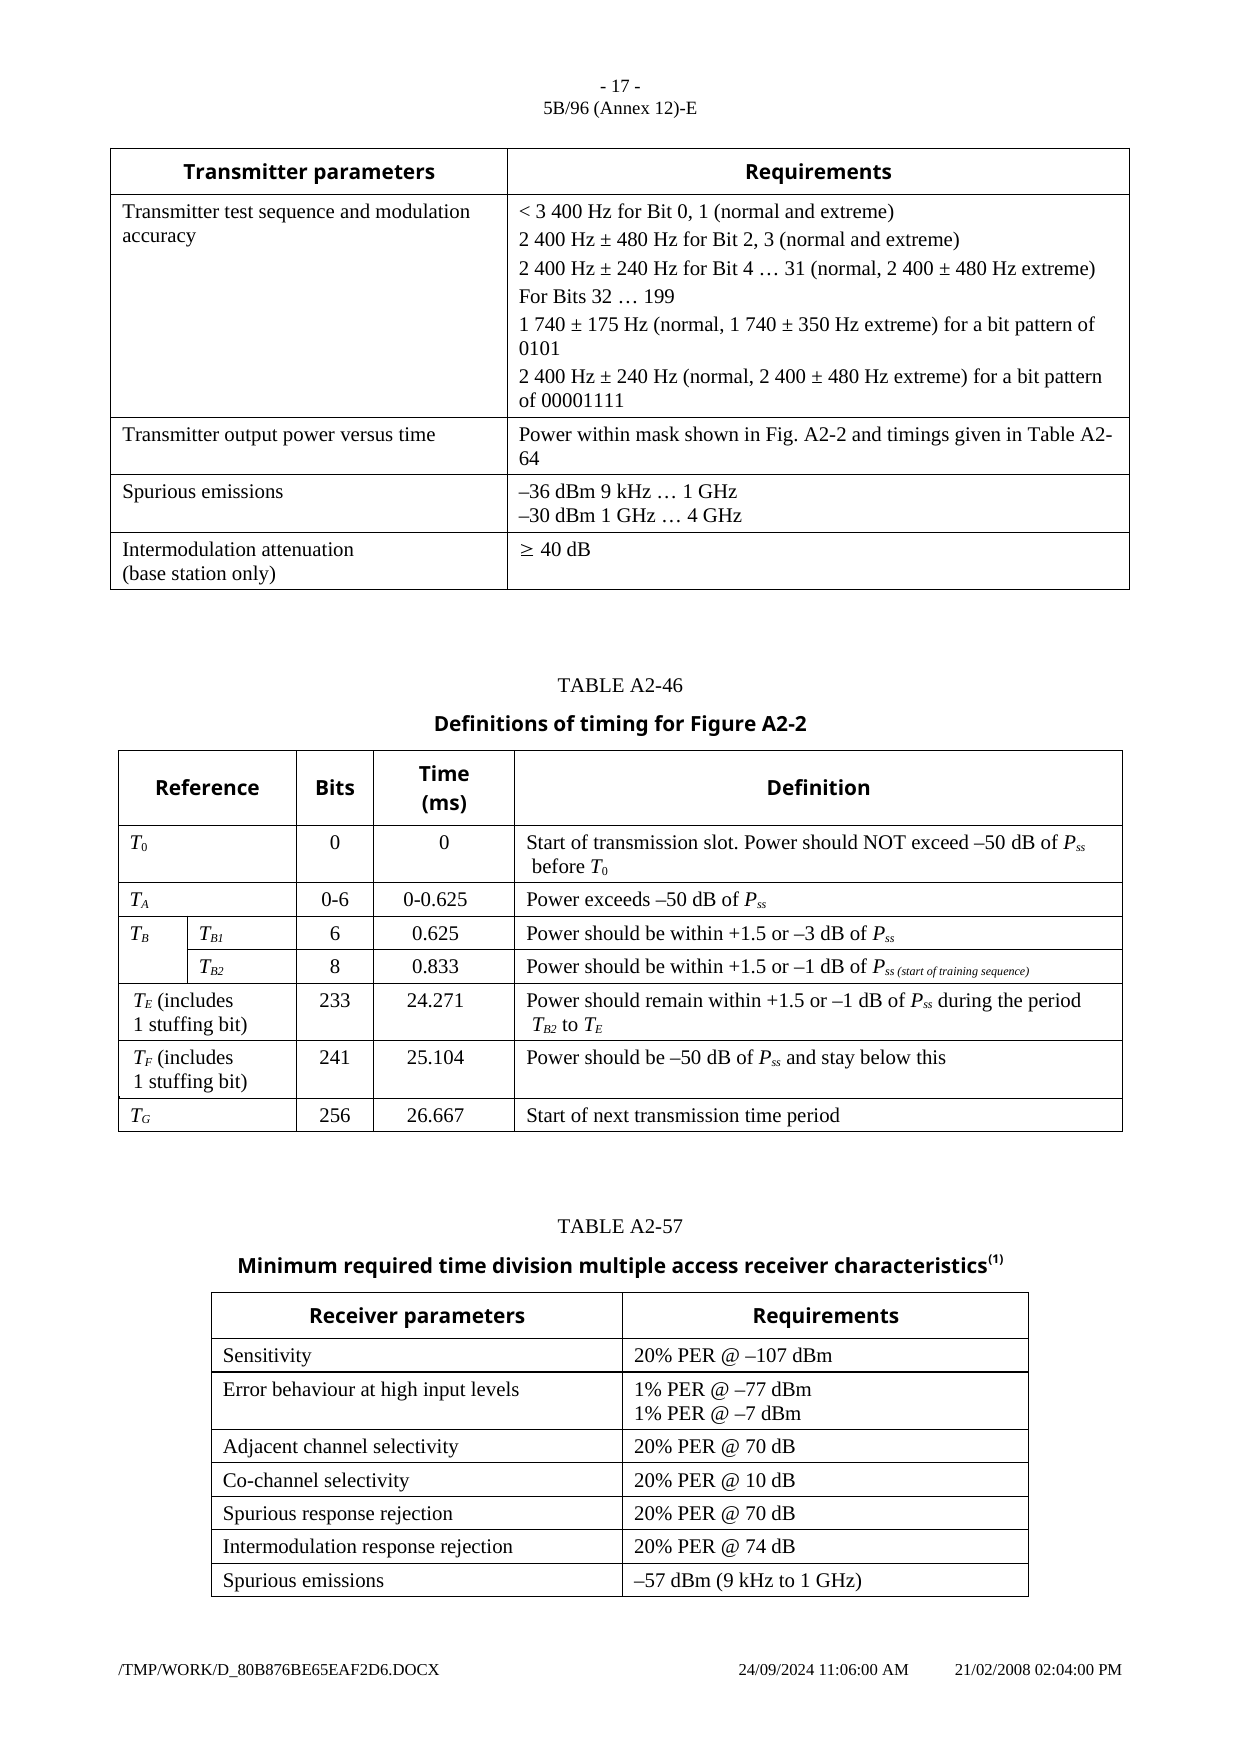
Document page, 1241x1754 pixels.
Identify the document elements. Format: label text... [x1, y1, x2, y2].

table_cell Power exceeds –50 dB of Pss [515, 883, 1122, 916]
table_cell Spurious response rejection [212, 1497, 622, 1529]
table_cell Error behaviour at high input levels [212, 1373, 622, 1429]
table_cell 0 [297, 826, 373, 882]
table_cell 0-6 [297, 883, 373, 916]
table_cell Power should be within +1.5 or –3 dB of Pss [515, 917, 1122, 949]
title Minimum required time division multiple access receiver characteristics(1) [118, 1251, 1122, 1279]
table_cell 26.667 [374, 1099, 514, 1131]
table_cell TB [119, 917, 187, 982]
table_cell TE (includes 1 stuffing bit) [119, 984, 296, 1040]
table_header Requirements [508, 149, 1129, 194]
table_cell TF (includes 1 stuffing bit) [119, 1041, 296, 1097]
table_header Time (ms) [374, 751, 514, 824]
table_header Bits [297, 751, 373, 824]
table_cell Transmitter test sequence and modulation accuracy [111, 195, 507, 417]
table_cell 25.104 [374, 1041, 514, 1097]
table_header Requirements [623, 1293, 1028, 1338]
table_cell Intermodulation response rejection [212, 1530, 622, 1563]
table_cell Co-channel selectivity [212, 1463, 622, 1496]
table_cell –36 dBm 9 kHz … 1 GHz –30 dBm 1 GHz … 4 GHz [508, 475, 1129, 532]
table_cell 8 [297, 950, 373, 982]
table_cell Transmitter output power versus time [111, 418, 507, 474]
table_cell 0 [374, 826, 514, 882]
table_header Transmitter parameters [111, 149, 507, 194]
table_cell Start of transmission slot. Power should NOT exceed –50 dB of Pss before T0 [515, 826, 1122, 882]
table_cell TB1 [188, 917, 296, 949]
table_cell 24.271 [374, 984, 514, 1040]
table_cell 20% PER @ 70 dB [623, 1430, 1028, 1462]
table_cell Power within mask shown in Fig. 2 and timings given in Table [508, 418, 1129, 474]
text TABLE [118, 1214, 1122, 1238]
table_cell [623, 1564, 1028, 1596]
table_cell Power should remain within +1.5 or –1 dB of Pss during the period TB2 to TE [515, 984, 1122, 1040]
table_header Reference [119, 751, 296, 824]
table_cell 20% PER @ 70 dB [623, 1497, 1028, 1529]
table_cell Spurious emissions [212, 1564, 622, 1596]
table_cell T0 [119, 826, 296, 882]
table_cell 20% PER @ 10 dB [623, 1463, 1028, 1496]
table_cell 241 [297, 1041, 373, 1097]
text TABLE [118, 672, 1122, 697]
table_cell < 3 400 Hz for Bit 0, 1 (normal and extreme) 2 400 Hz ± 480 Hz for Bit 2, 3 (normal and extreme) 2 400 Hz ± 240 Hz for Bit 4 … 31 (normal, 2 400 ± 480 Hz extreme) For Bits 32 … 199 1 740 ± 175 Hz (normal, 1 740 ± 350 Hz extreme) for a bit pattern of 0101 2 400 Hz ± 240 Hz (normal, 2 400 ± 480 Hz extreme) for a bit pattern of 00001111 [508, 195, 1129, 417]
table_cell TG [119, 1099, 296, 1131]
table_cell Power should be within +1.5 or –1 dB of Pss (start of training sequence) [515, 950, 1122, 982]
table_cell TA [119, 883, 296, 916]
title Definitions of timing for Figure 2 [118, 709, 1122, 737]
table_header Definition [515, 751, 1122, 824]
table_cell 0.625 [374, 917, 514, 949]
table_cell 20% PER @ 74 dB [623, 1530, 1028, 1563]
table_cell Spurious emissions [111, 475, 507, 532]
table_cell 40 dB [508, 533, 1129, 589]
table_cell 20% PER @ –107 dBm [623, 1339, 1028, 1371]
table_cell 0-0.625 [374, 883, 514, 916]
table_cell Sensitivity [212, 1339, 622, 1371]
table_cell Intermodulation attenuation (base station only) [111, 533, 507, 589]
table_cell 6 [297, 917, 373, 949]
table_cell 0.833 [374, 950, 514, 982]
table_cell Power should be –50 dB of Pss and stay below this [515, 1041, 1122, 1097]
table_cell 256 [297, 1099, 373, 1131]
table_cell 1% PER @ –77 dBm 1% PER @ –7 dBm [623, 1373, 1028, 1429]
table_cell Start of next transmission time period [515, 1099, 1122, 1131]
table_cell Adjacent channel selectivity [212, 1430, 622, 1462]
table_cell TB2 [188, 950, 296, 982]
table_header Receiver parameters [212, 1293, 622, 1338]
table_cell 233 [297, 984, 373, 1040]
